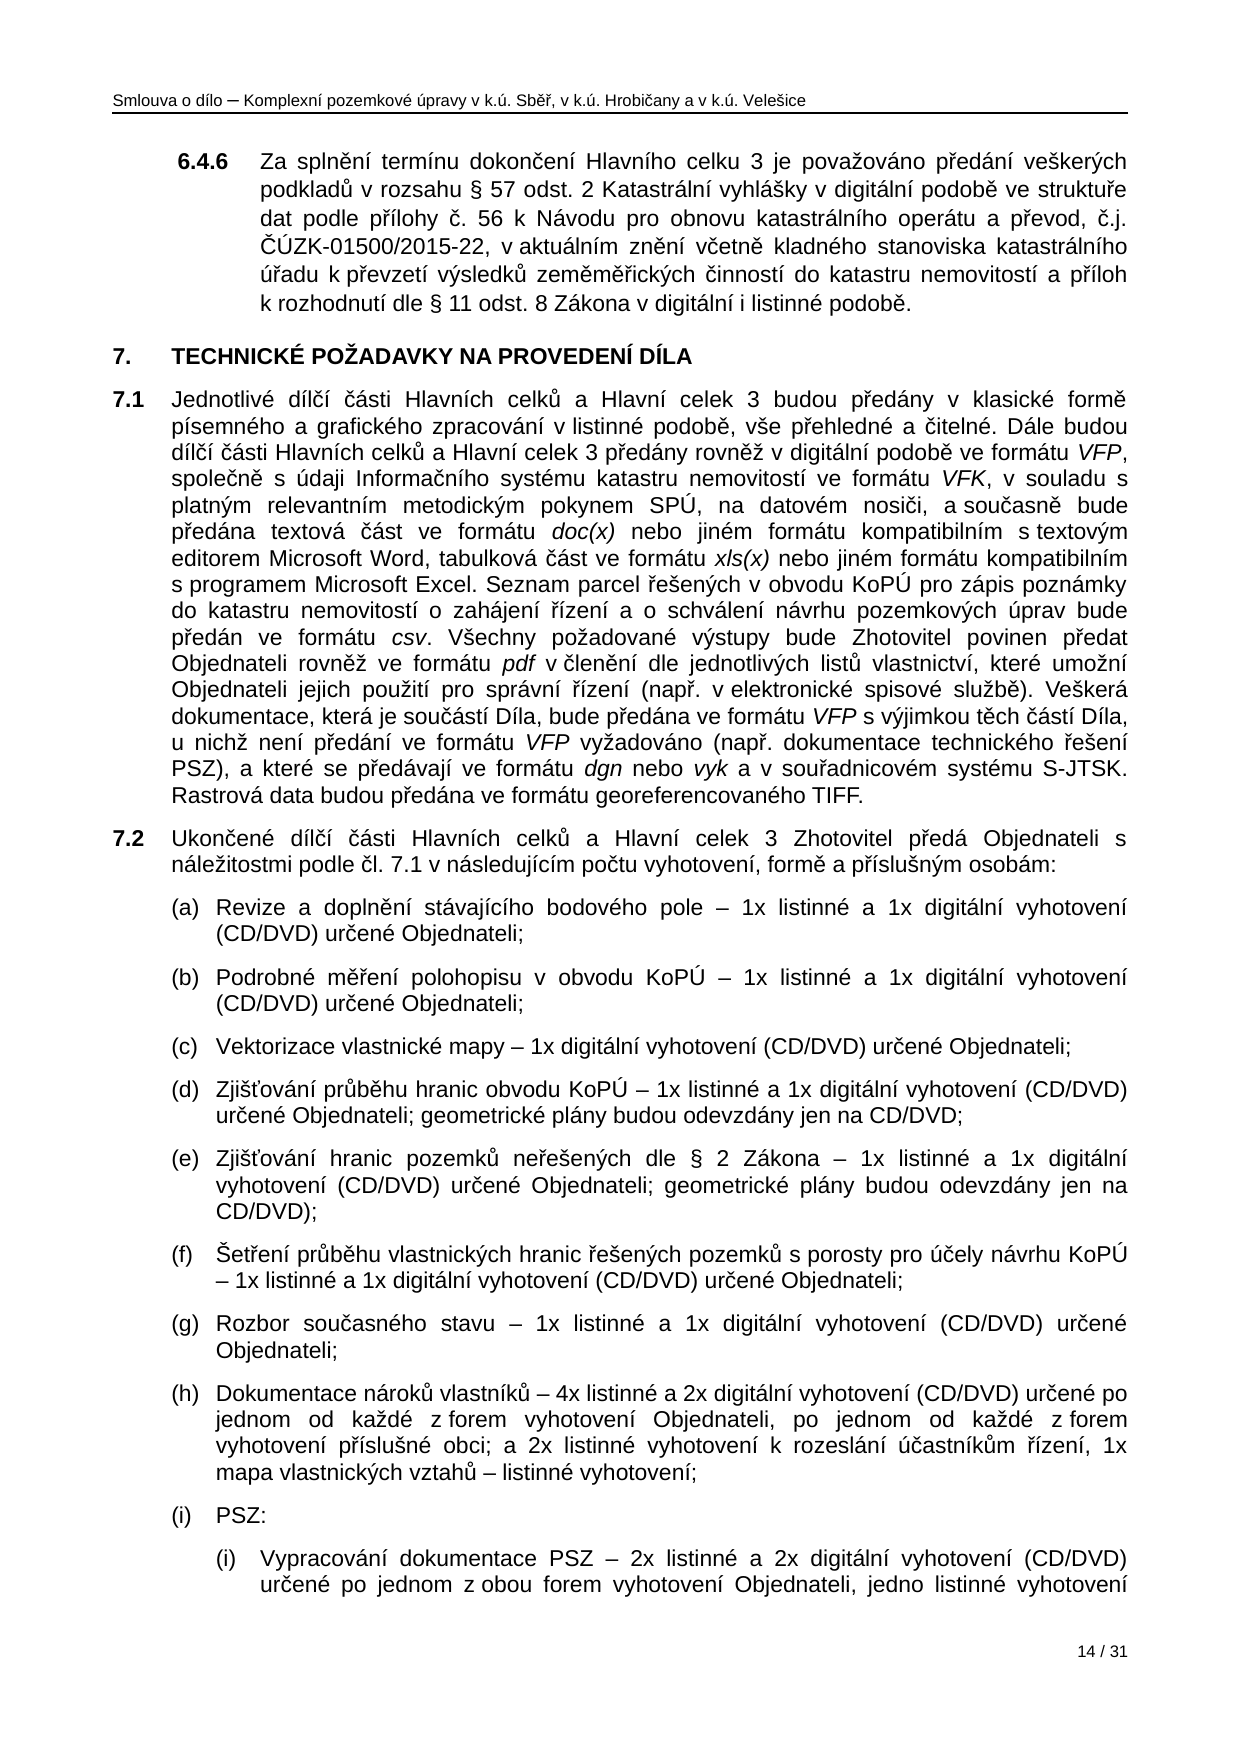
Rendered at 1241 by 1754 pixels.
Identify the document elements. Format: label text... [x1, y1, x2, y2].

list Rozbor současného stavu – 1x listinné a 1x digitální vyhotovení (CD/DVD) určené Objednateli; [171, 1310, 1128, 1363]
text Technické požadavky na provedení díla [112, 343, 1128, 370]
list Podrobné měření polohopisu v obvodu KoPÚ – 1x listinné a 1x digitální vyhotovení (CD/DVD) určené Objednateli; [171, 963, 1128, 1016]
list Revize a doplnění stávajícího bodového pole – 1x listinné a 1x digitální vyhotovení (CD/DVD) určené Objednateli; [171, 894, 1128, 947]
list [216, 1545, 1128, 1597]
list Dokumentace nároků vlastníků – 4x listinné a 2x digitální vyhotovení (CD/DVD) určené po jednom od každé z forem vyhotovení Objednateli, po jednom od každé z forem vyhotovení příslušné obci; a 2x listinné vyhotovení k rozeslání účastníkům řízení, 1x mapa vlastnických vztahů – listinné vyhotovení; [171, 1380, 1128, 1485]
text Jednotlivé dílčí části Hlavních celků a Hlavní celek 3 budou předány v klasické formě písemného a grafického zpracování v listinné podobě, vše přehledné a čitelné. Dále budou dílčí části Hlavních celků a Hlavní celek 3 předány rovněž v digitální podobě ve formátu VFP, společně s údaji Informačního systému katastru nemovitostí ve formátu VFK, v souladu s platným relevantním metodickým pokynem SPÚ, na datovém nosiči, a současně bude předána textová část ve formátu doc(x) nebo jiném formátu kompatibilním s textovým editorem Microsoft Word, tabulková část ve formátu xls(x) nebo jiném formátu kompatibilním s programem Microsoft Excel. Seznam parcel řešených v obvodu KoPÚ pro zápis poznámky do katastru nemovitostí o zahájení řízení a o schválení návrhu pozemkových úprav bude předán ve formátu csv. Všechny požadované výstupy bude Zhotovitel povinen předat Objednateli rovněž ve formátu pdf v členění dle jednotlivých listů vlastnictví, které umožní Objednateli jejich použití pro správní řízení (např. v elektronické spisové službě). Veškerá dokumentace, která je součástí Díla, bude předána ve formátu VFP s výjimkou těch částí Díla, u nichž není předání ve formátu VFP vyžadováno (např. dokumentace technického řešení PSZ), a které se předávají ve formátu dgn nebo vyk a v souřadnicovém systému S-JTSK. Rastrová data budou předána ve formátu georeferencovaného TIFF. [112, 386, 1128, 808]
list Šetření průběhu vlastnických hranic řešených pozemků s porosty pro účely návrhu KoPÚ – 1x listinné a 1x digitální vyhotovení (CD/DVD) určené Objednateli; [171, 1241, 1128, 1294]
list Zjišťování hranic pozemků neřešených dle § 2 Zákona – 1x listinné a 1x digitální vyhotovení (CD/DVD) určené Objednateli; geometrické plány budou odevzdány jen na CD/DVD); [171, 1145, 1128, 1224]
list Vektorizace vlastnické mapy – 1x digitální vyhotovení (CD/DVD) určené Objednateli; [171, 1033, 1128, 1059]
list PSZ: [171, 1502, 1128, 1528]
text Ukončené dílčí části Hlavních celků a Hlavní celek 3 Zhotovitel předá Objednateli s náležitostmi podle čl. 7.1 v následujícím počtu vyhotovení, formě a příslušným osobám: [112, 825, 1128, 877]
list Zjišťování průběhu hranic obvodu KoPÚ – 1x listinné a 1x digitální vyhotovení (CD/DVD) určené Objednateli; geometrické plány budou odevzdány jen na CD/DVD; [171, 1076, 1128, 1128]
text Za splnění termínu dokončení Hlavního celku 3 je považováno předání veškerých podkladů v rozsahu § 57 odst. 2 Katastrální vyhlášky v digitální podobě ve struktuře dat podle přílohy č. 56 k Návodu pro obnovu katastrálního operátu a převod, č.j. ČÚZK-01500/2015-22, v aktuálním znění včetně kladného stanoviska katastrálního úřadu k převzetí výsledků zeměměřických činností do katastru nemovitostí a příloh k rozhodnutí dle § 11 odst. 8 Zákona v digitální i listinné podobě. [177, 148, 1128, 316]
